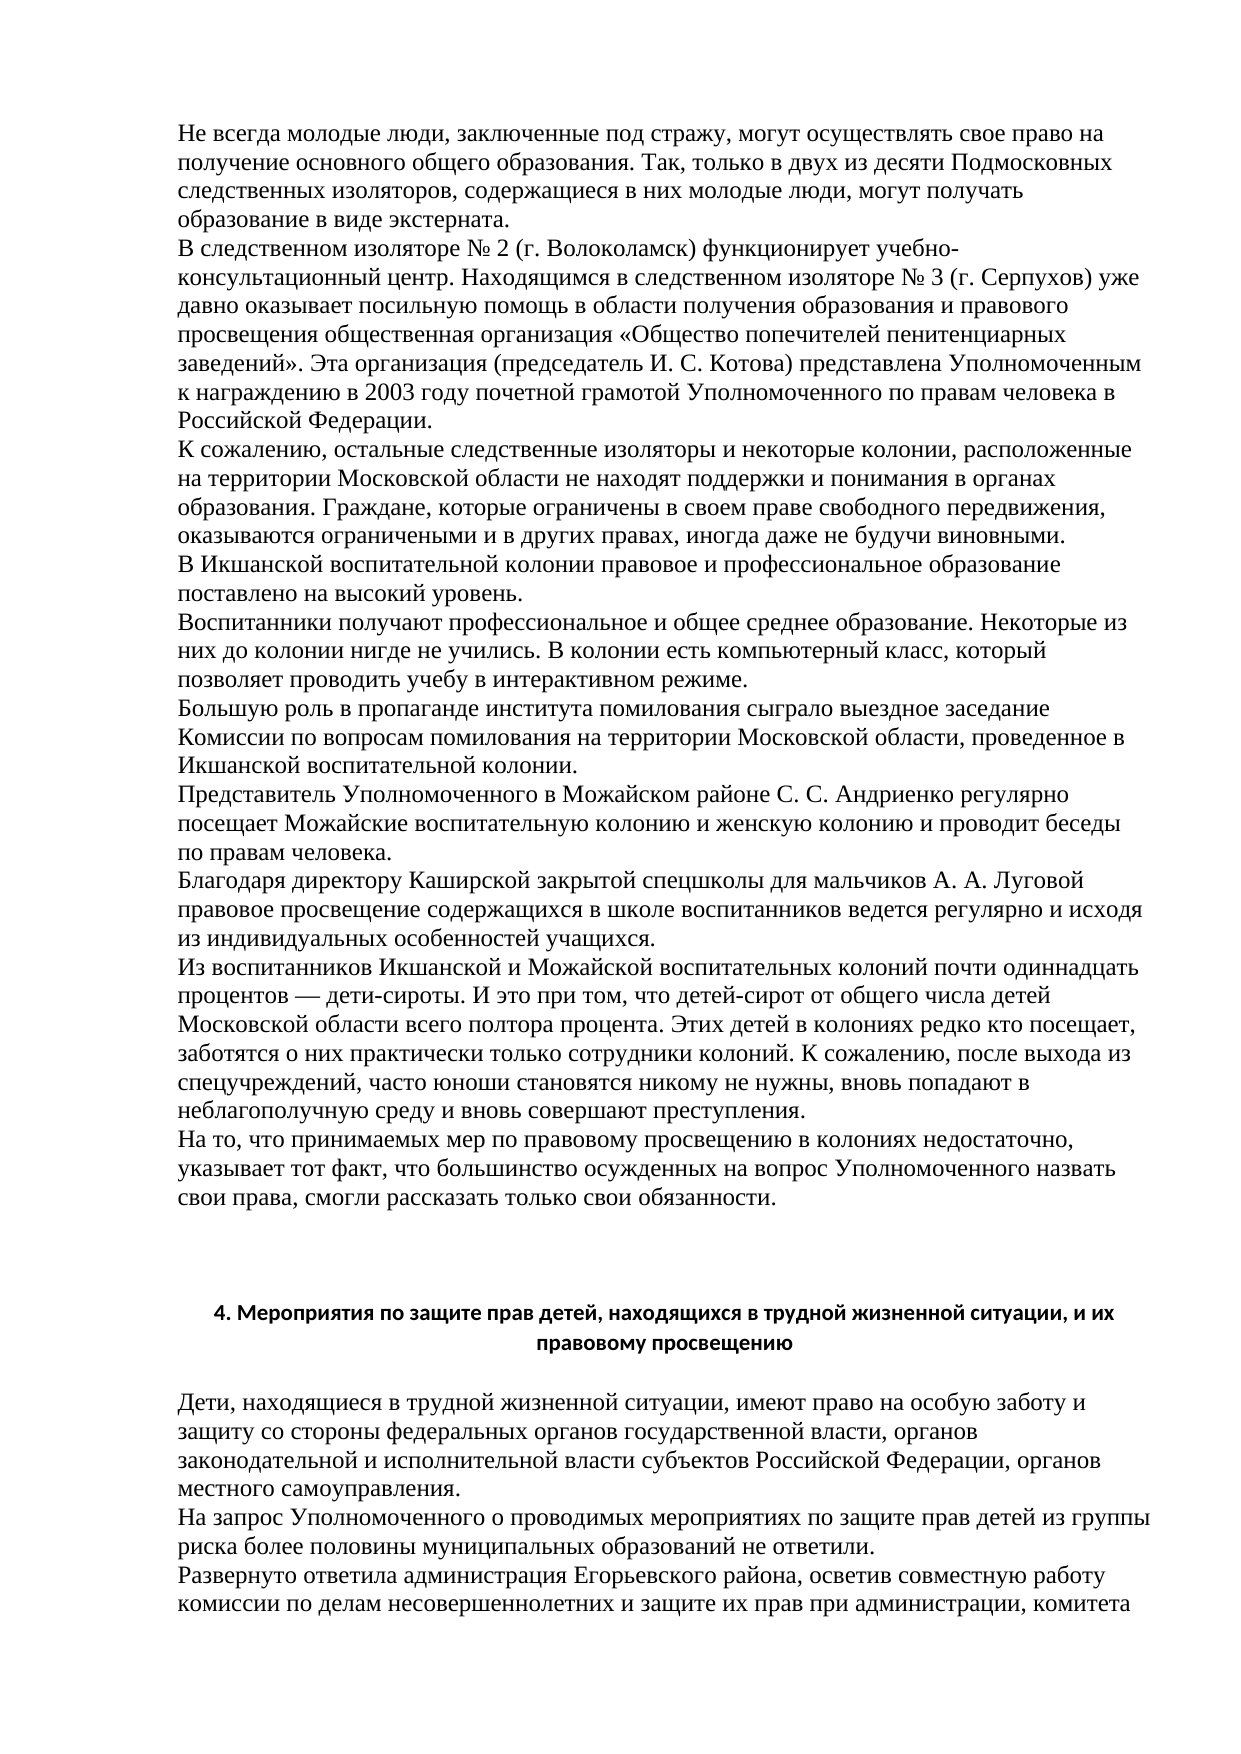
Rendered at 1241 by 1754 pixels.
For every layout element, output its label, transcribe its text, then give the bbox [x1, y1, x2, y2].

text 4. Мероприятия по защите прав детей, находящихся в трудной жизненной ситуации, и их правовому просвещению [177, 1298, 1152, 1356]
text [177, 1387, 1152, 1617]
text Не всегда молодые люди, заключенные под стражу, могут осуществлять свое право на получение основного общего образования. Так, только в двух из десяти Подмосковных следственных изоляторов, содержащиеся в них молодые люди, могут получать образование в виде экстерната. В следственном изоляторе № 2 (г. Волоколамск) функционирует учебно-консультационный центр. Находящимся в следственном изоляторе № 3 (г. Серпухов) уже давно оказывает посильную помощь в области получения образования и правового просвещения общественная организация «Общество попечителей пенитенциарных заведений». Эта организация (председатель И. С. Котова) представлена Уполномоченным к награждению в 2003 году почетной грамотой Уполномоченного по правам человека в Российской Федерации. К сожалению, остальные следственные изоляторы и некоторые колонии, расположенные на территории Московской области не находят поддержки и понимания в органах образования. Граждане, которые ограничены в своем праве свободного передвижения, оказываются ограничеными и в других правах, иногда даже не будучи виновными. В Икшанской воспитательной колонии правовое и профессиональное образование поставлено на высокий уровень. Воспитанники получают профессиональное и общее среднее образование. Некоторые из них до колонии нигде не учились. В колонии есть компьютерный класс, который позволяет проводить учебу в интерактивном режиме. Большую роль в пропаганде института помилования сыграло выездное заседание Комиссии по вопросам помилования на территории Московской области, проведенное в Икшанской воспитательной колонии. Представитель Уполномоченного в Можайском районе С. С. Андриенко регулярно посещает Можайские воспитательную колонию и женскую колонию и проводит беседы по правам человека. Благодаря директору Каширской закрытой спецшколы для мальчиков А. А. Луговой правовое просвещение содержащихся в школе воспитанников ведется регулярно и исходя из индивидуальных особенностей учащихся. Из воспитанников Икшанской и Можайской воспитательных колоний почти одиннадцать процентов — дети-сироты. И это при том, что детей-сирот от общего числа детей Московской области всего полтора процента. Этих детей в колониях редко кто посещает, заботятся о них практически только сотрудники колоний. К сожалению, после выхода из спецучреждений, часто юноши становятся никому не нужны, вновь попадают в неблагополучную среду и вновь совершают преступления. На то, что принимаемых мер по правовому просвещению в колониях недостаточно, указывает тот факт, что большинство осужденных на вопрос Уполномоченного назвать свои права, смогли рассказать только свои обязанности. [177, 118, 1152, 1211]
